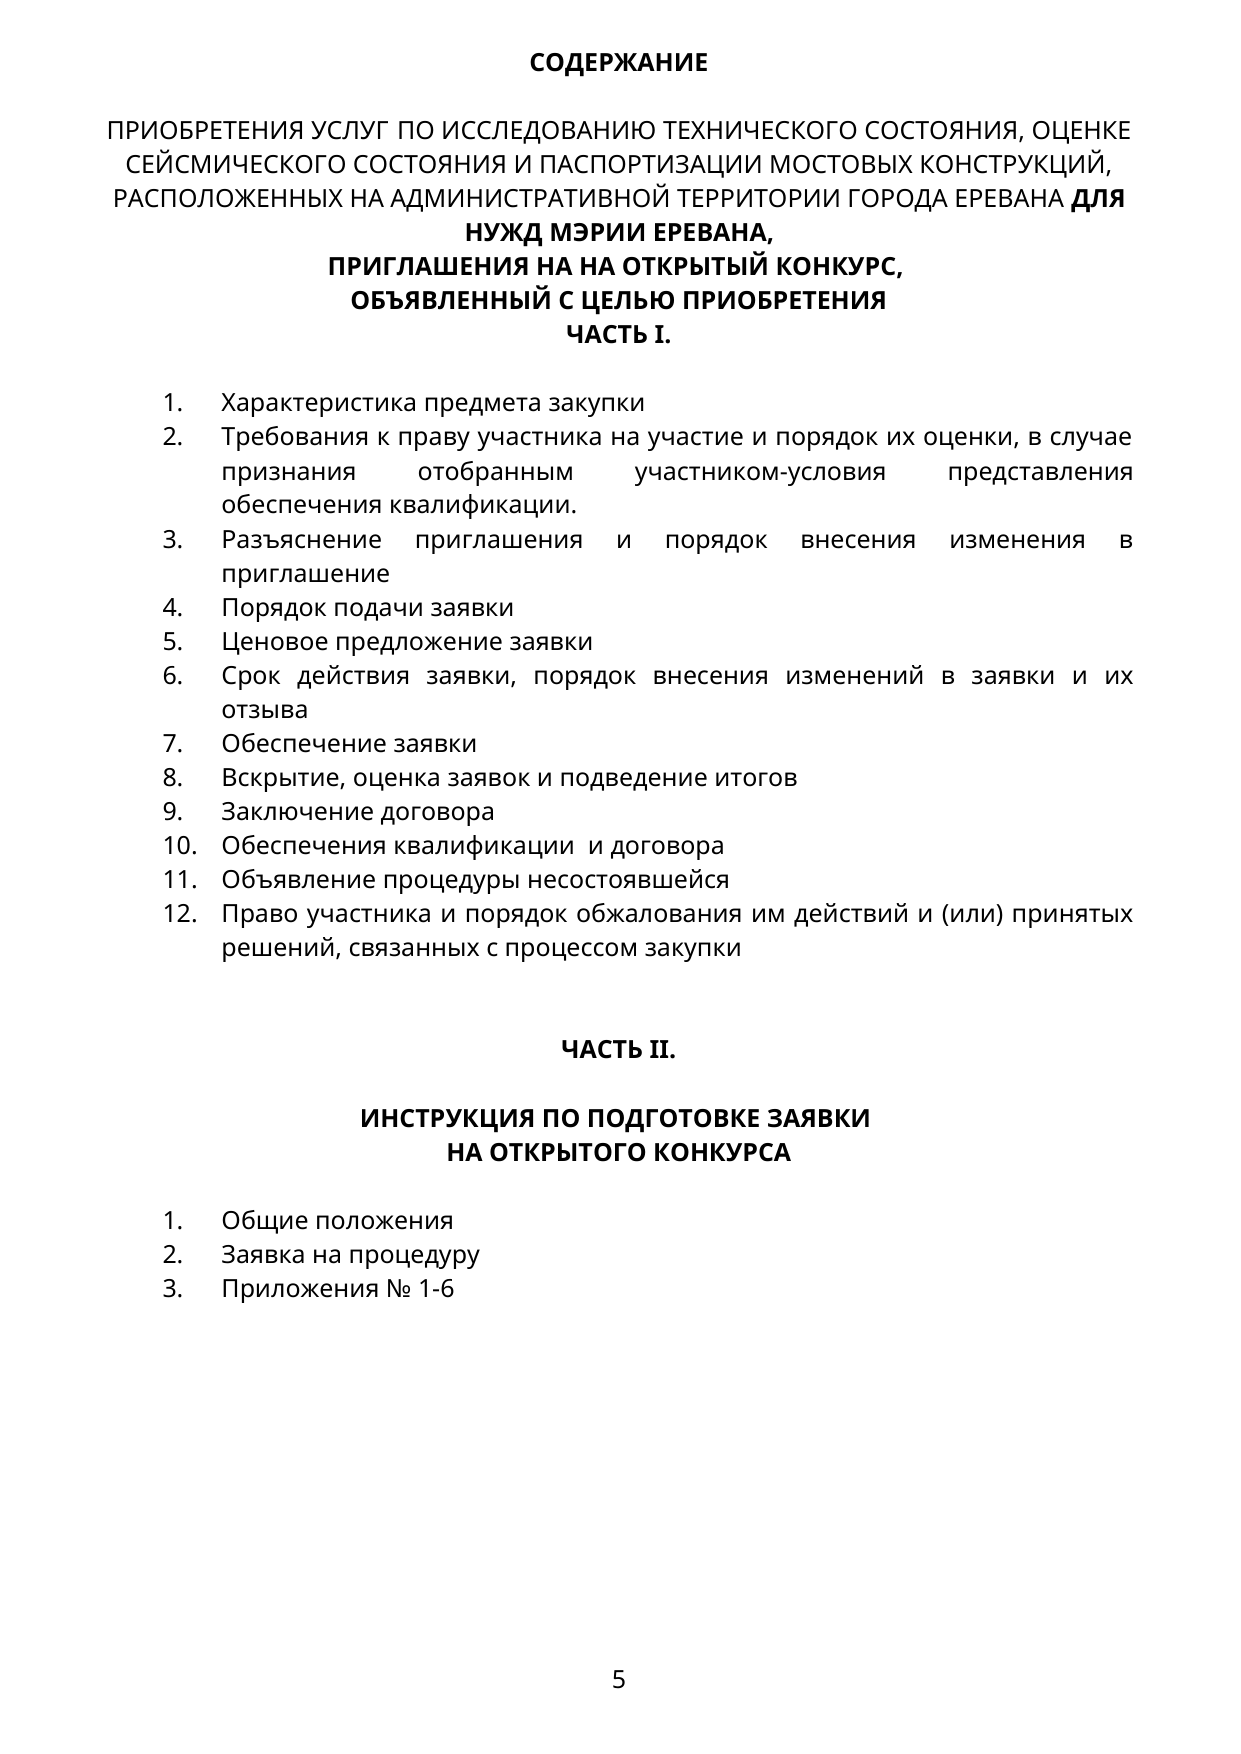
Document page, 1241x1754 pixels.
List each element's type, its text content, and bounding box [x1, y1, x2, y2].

text 5. Ценовое предложение заявки [162, 623, 1134, 657]
text ИНСТРУКЦИЯ ПО ПОДГОТОВКЕ ЗАЯВКИ НА ОТКРЫТОГО КОНКУРСА [103, 1100, 1134, 1168]
text ПРИГЛАШЕНИЯ НА НА ОТКРЫТЫЙ КОНКУРС, ОБЪЯВЛЕННЫЙ С ЦЕЛЬЮ ПРИОБРЕТЕНИЯ [103, 249, 1134, 317]
text 4. Порядок подачи заявки [162, 589, 1134, 623]
text 2. Требования к праву участника на участие и порядок их оценки, в случае признания отобранным участником-условия представления обеспечения квалификации. [162, 419, 1134, 521]
text 2. Заявка на процедуру [162, 1237, 1134, 1271]
text 1. Общие положения [162, 1202, 1134, 1237]
text ЧАСТЬ II. [103, 1032, 1134, 1066]
text 6. Срок действия заявки, порядок внесения изменений в заявки и их отзыва [162, 657, 1134, 726]
text 10. Обеспечения квалификации и договора [162, 828, 1134, 862]
text 1. Характеристика предмета закупки [162, 385, 1134, 419]
text 3. Приложения № 1-6 [162, 1271, 1134, 1305]
text СОДЕРЖАНИЕ [103, 44, 1134, 78]
text 7. Обеспечение заявки [162, 726, 1134, 760]
text 8. Вскрытие, оценка заявок и подведение итогов [162, 760, 1134, 794]
text 3. Разъяснение приглашения и порядок внесения изменения в приглашение [162, 521, 1134, 589]
text 9. Заключение договора [162, 794, 1134, 828]
text 11. Объявление процедуры несостоявшейся [162, 862, 1134, 896]
text 12. Право участника и порядок обжалования им действий и (или) принятых решений, связанных с процессом закупки [162, 896, 1134, 964]
text ЧАСТЬ I. [103, 317, 1134, 351]
text ПРИОБРЕТЕНИЯ УСЛУГ ПО ИССЛЕДОВАНИЮ ТЕХНИЧЕСКОГО СОСТОЯНИЯ, ОЦЕНКЕ СЕЙСМИЧЕСКОГО СОСТОЯНИЯ И ПАСПОРТИЗАЦИИ МОСТОВЫХ КОНСТРУКЦИЙ, РАСПОЛОЖЕННЫХ НА АДМИНИСТРАТИВНОЙ ТЕРРИТОРИИ ГОРОДА ЕРЕВАНА ДЛЯ НУЖД МЭРИИ ЕРЕВАНА, [103, 112, 1135, 249]
